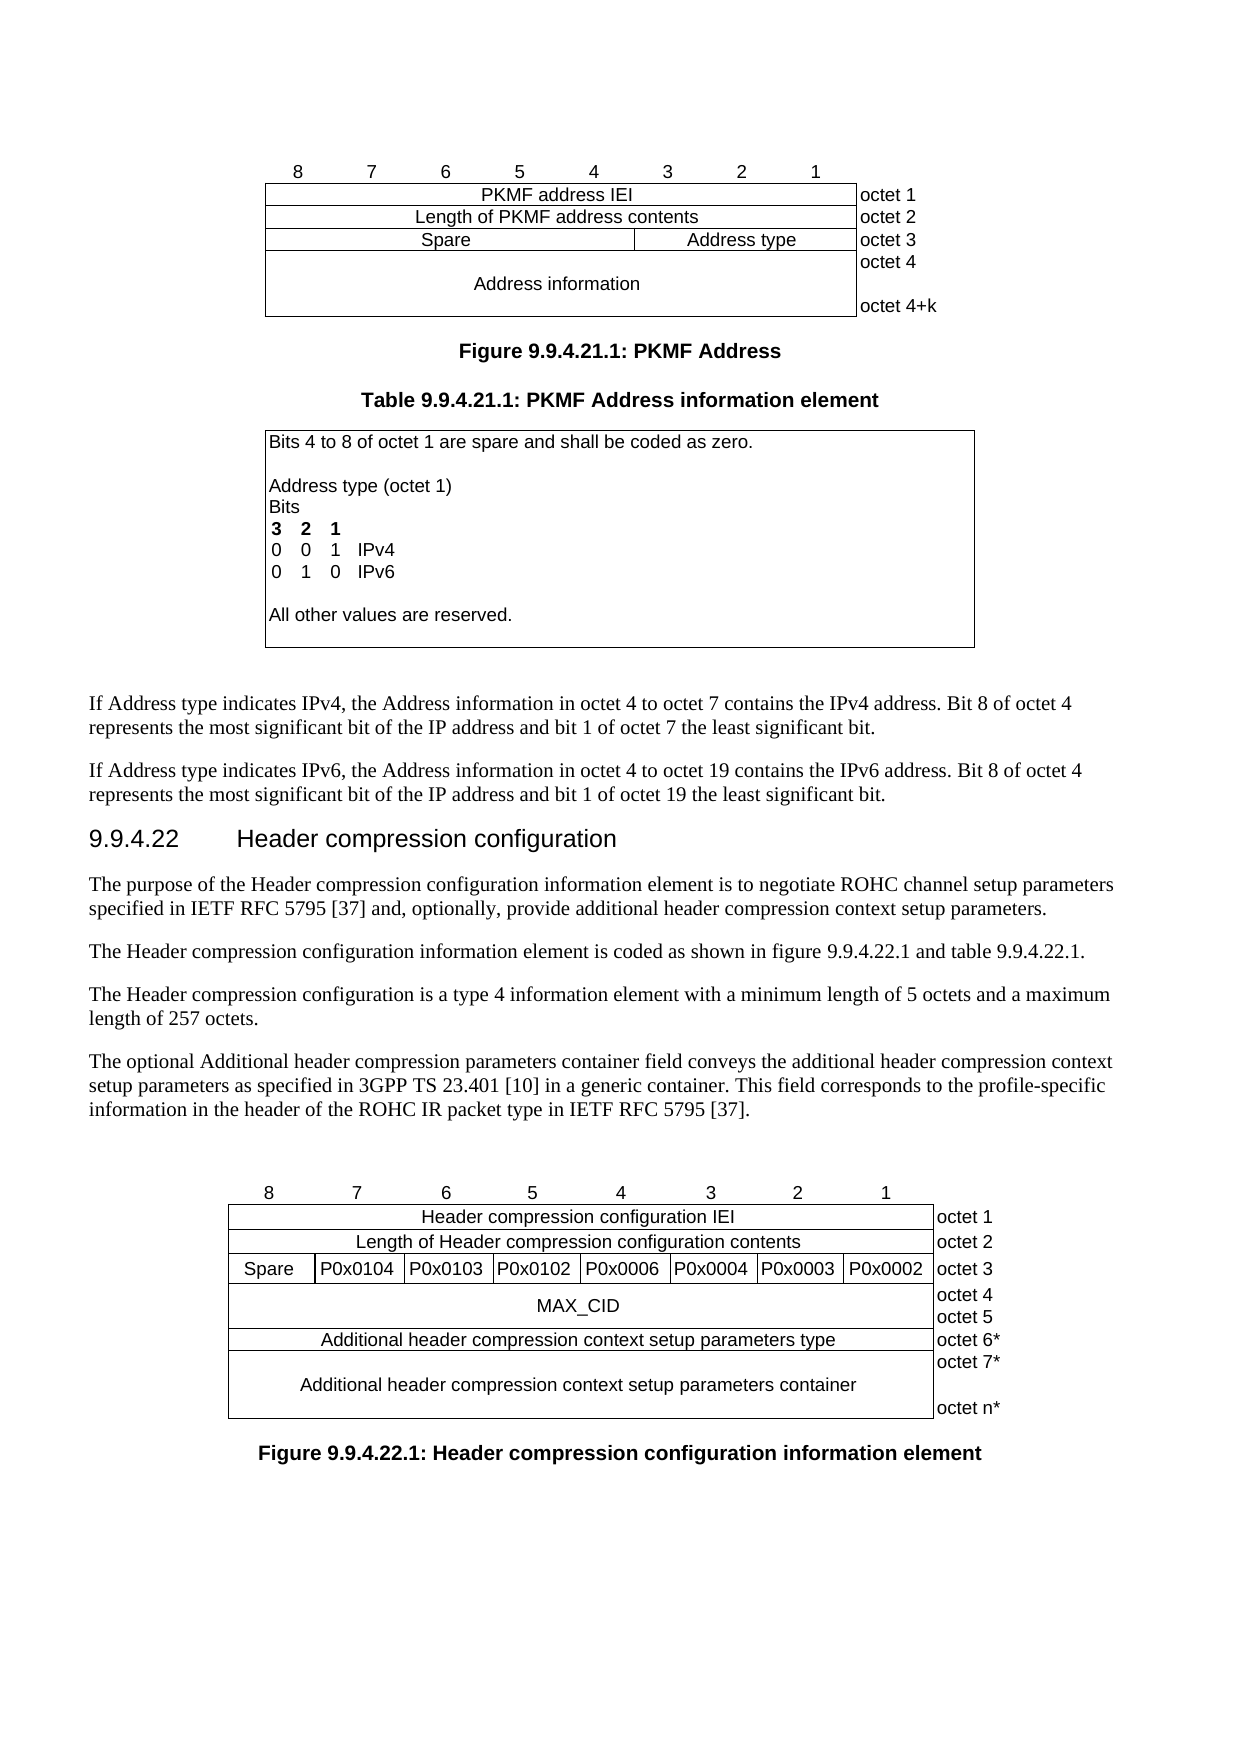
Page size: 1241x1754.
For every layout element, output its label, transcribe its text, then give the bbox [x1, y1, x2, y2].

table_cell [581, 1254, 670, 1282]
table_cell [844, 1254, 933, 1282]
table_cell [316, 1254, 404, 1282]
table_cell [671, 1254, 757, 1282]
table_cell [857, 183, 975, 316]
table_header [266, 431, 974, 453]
text The Header compression configuration information element is coded as shown in figure 9.9.4.22.1 and table 9.9.4.22.1. [89, 939, 1152, 963]
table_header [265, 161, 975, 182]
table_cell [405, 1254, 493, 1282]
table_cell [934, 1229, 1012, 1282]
text Figure 9.9.4.21.1: PKMF Address [89, 338, 1152, 362]
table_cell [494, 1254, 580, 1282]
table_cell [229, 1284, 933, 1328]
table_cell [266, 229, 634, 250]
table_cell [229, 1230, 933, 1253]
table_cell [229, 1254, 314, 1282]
text Table 9.9.4.21.1: PKMF Address information element [89, 387, 1152, 411]
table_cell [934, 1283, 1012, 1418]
text Figure 9.9.4.22.1: Header compression configuration information element [89, 1441, 1152, 1465]
text The optional Additional header compression parameters container field conveys the additional header compression context setup parameters as specified in 3GPP TS 23.401 [10] in a generic container. This field corresponds to the profile-specific information in the header of the ROHC IR packet type in IETF RFC 5795 [37]. [89, 1048, 1152, 1121]
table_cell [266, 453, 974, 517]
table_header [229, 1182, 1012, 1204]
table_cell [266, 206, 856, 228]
text If Address type indicates IPv6, the Address information in octet 4 to octet 19 contains the IPv6 address. Bit 8 of octet 4 represents the most significant bit of the IP address and bit 1 of octet 19 the least significant bit. [89, 758, 1152, 806]
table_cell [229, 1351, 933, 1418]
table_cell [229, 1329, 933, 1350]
text The Header compression configuration is a type 4 information element with a minimum length of 5 octets and a maximum length of 257 octets. [89, 982, 1152, 1030]
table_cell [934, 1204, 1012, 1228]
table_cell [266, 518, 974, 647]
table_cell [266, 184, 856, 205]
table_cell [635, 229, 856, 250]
subtitle 9.9.4.22 Header compression configuration [89, 824, 1152, 853]
text If Address type indicates IPv4, the Address information in octet 4 to octet 7 contains the IPv4 address. Bit 8 of octet 4 represents the most significant bit of the IP address and bit 1 of octet 7 the least significant bit. [89, 691, 1152, 739]
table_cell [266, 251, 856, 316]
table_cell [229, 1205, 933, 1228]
text The purpose of the Header compression configuration information element is to negotiate ROHC channel setup parameters specified in IETF RFC 5795 [37] and, optionally, provide additional header compression context setup parameters. [89, 872, 1152, 920]
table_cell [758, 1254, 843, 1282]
